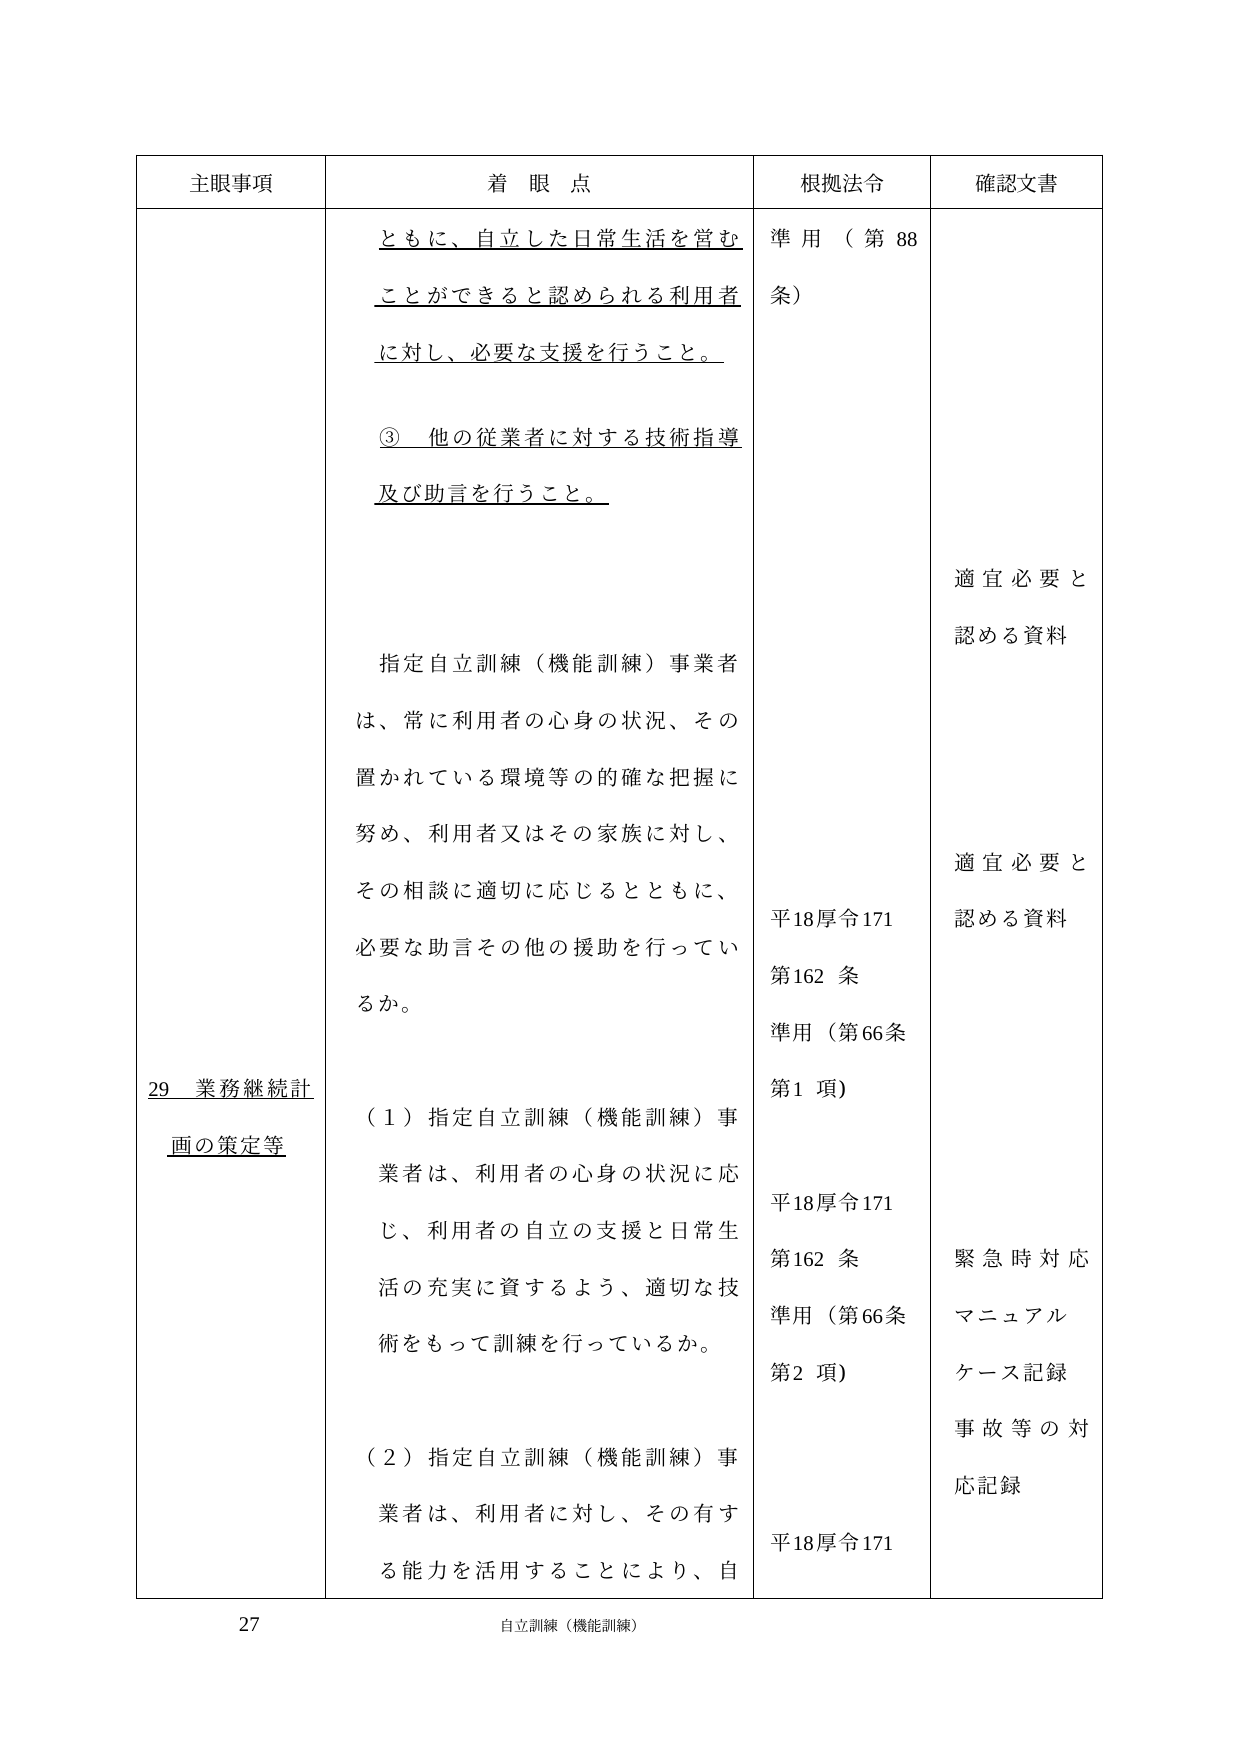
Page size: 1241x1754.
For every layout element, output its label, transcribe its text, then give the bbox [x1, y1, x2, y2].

table_header 主眼事項 [137, 156, 325, 208]
table_header 着 眼 点 [326, 156, 753, 208]
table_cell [137, 209, 325, 1598]
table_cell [754, 209, 930, 1598]
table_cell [931, 209, 1102, 1598]
table_header 根拠法令 [754, 156, 930, 208]
table_header 確認文書 [931, 156, 1102, 208]
